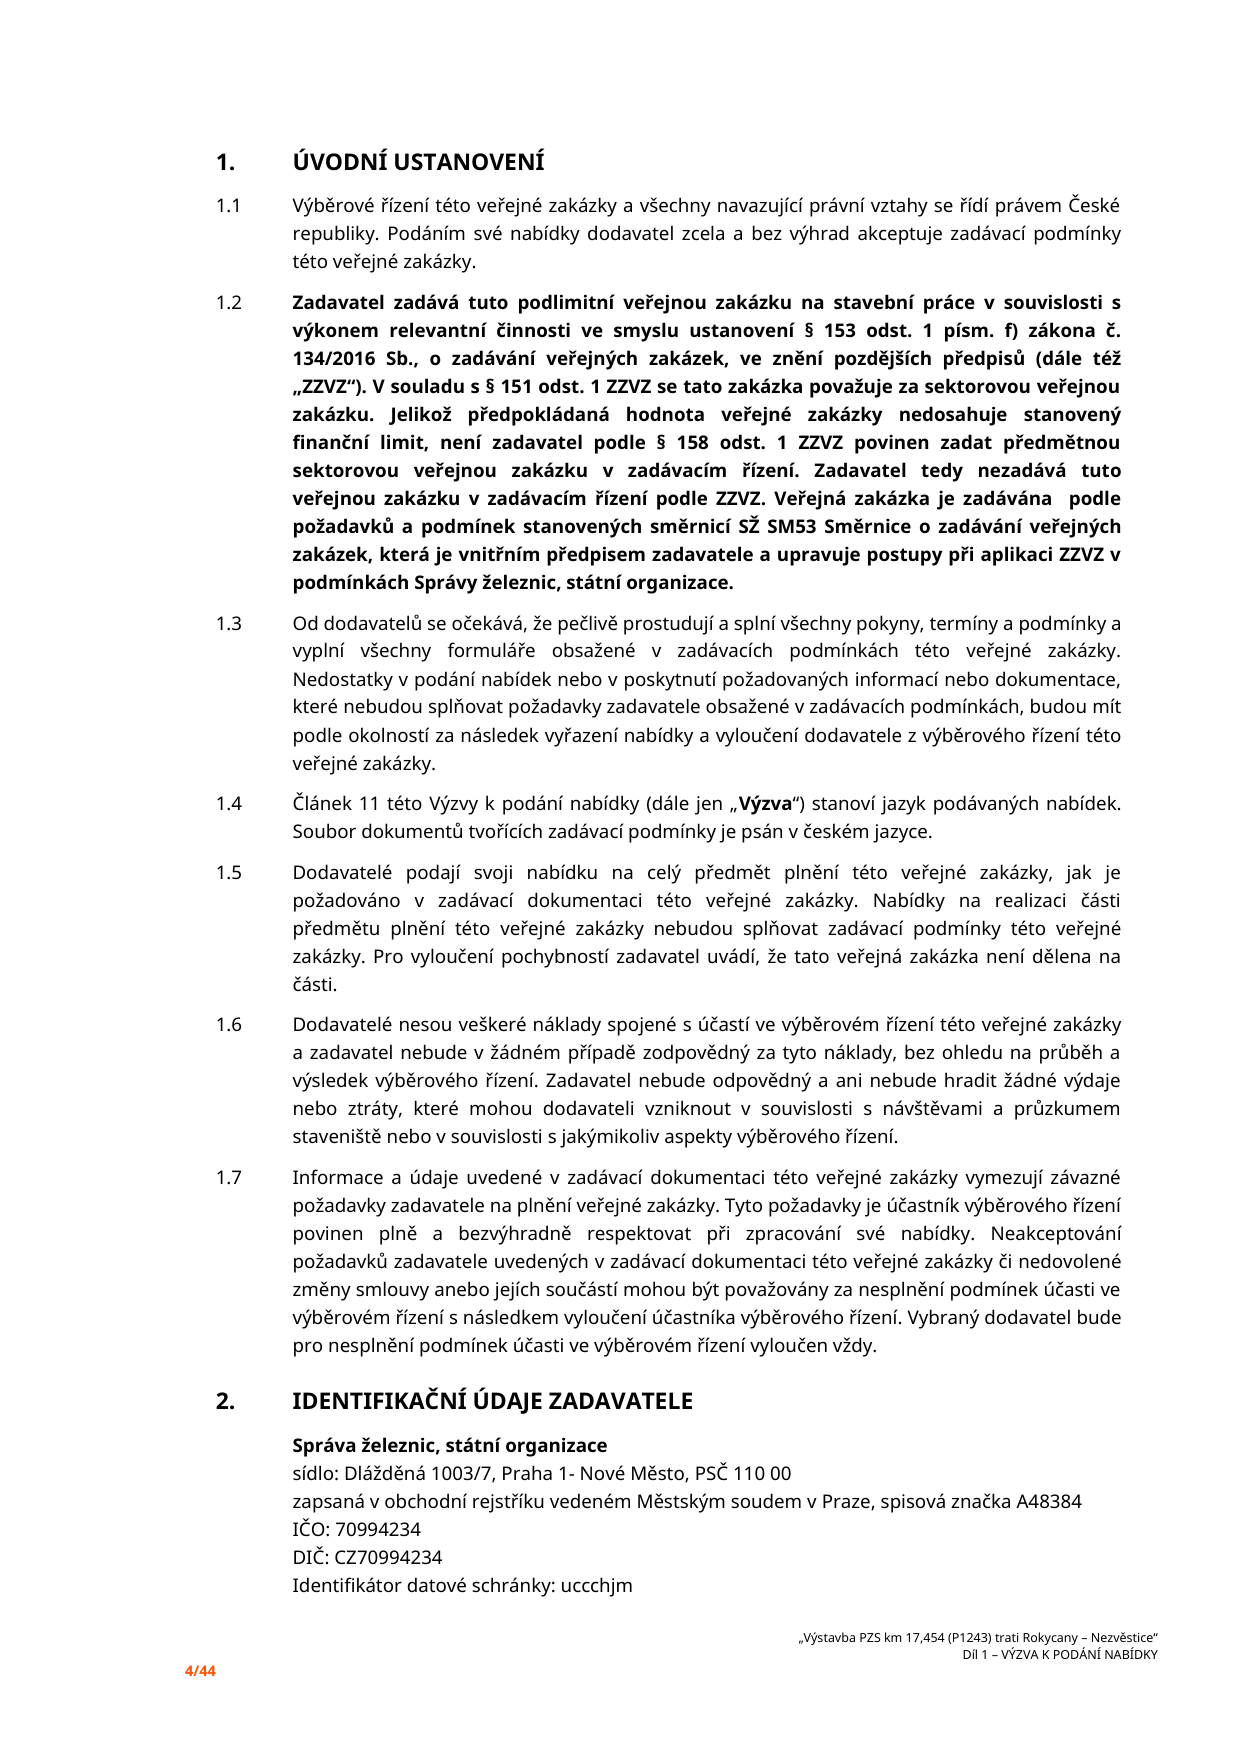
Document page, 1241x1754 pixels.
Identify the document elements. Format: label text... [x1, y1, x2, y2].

text IČO: 70994234 [292, 1516, 1122, 1542]
text Dodavatelé nesou veškeré náklady spojené s účastí ve výběrovém řízení této veřejné zakázky a zadavatel nebude v žádném případě zodpovědný za tyto náklady, bez ohledu na průběh a výsledek výběrového řízení. Zadavatel nebude odpovědný a ani nebude hradit žádné výdaje nebo ztráty, které mohou dodavateli vzniknout v souvislosti s návštěvami a průzkumem staveniště nebo v souvislosti s jakýmikoliv aspekty výběrového řízení. [216, 1012, 1122, 1149]
text Zadavatel zadává tuto podlimitní veřejnou zakázku na stavební práce v souvislosti s výkonem relevantní činnosti ve smyslu ustanovení § 153 odst. 1 písm. f) zákona č. 134/2016 Sb., o zadávání veřejných zakázek, ve znění pozdějších předpisů (dále též „ZZVZ“). V souladu s § 151 odst. 1 ZZVZ se tato zakázka považuje za sektorovou veřejnou zakázku. Jelikož předpokládaná hodnota veřejné zakázky nedosahuje stanovený finanční limit, není zadavatel podle § 158 odst. 1 ZZVZ povinen zadat předmětnou sektorovou veřejnou zakázku v zadávacím řízení. Zadavatel tedy nezadává tuto veřejnou zakázku v zadávacím řízení podle ZZVZ. Veřejná zakázka je zadávána podle požadavků a podmínek stanovených směrnicí SŽ SM53 Směrnice o zadávání veřejných zakázek, která je vnitřním předpisem zadavatele a upravuje postupy při aplikaci ZZVZ v podmínkách Správy železnic, státní organizace. [216, 289, 1122, 595]
text Správa železnic, státní organizace [292, 1432, 1122, 1458]
text IDENTIFIKAČNÍ ÚDAJE ZADAVATELE [216, 1385, 1122, 1417]
text Článek 11 této Výzvy k podání nabídky (dále jen „Výzva“) stanoví jazyk podávaných nabídek. Soubor dokumentů tvořících zadávací podmínky je psán v českém jazyce. [216, 790, 1122, 844]
text Od dodavatelů se očekává, že pečlivě prostudují a splní všechny pokyny, termíny a podmínky a vyplní všechny formuláře obsažené v zadávacích podmínkách této veřejné zakázky. Nedostatky v podání nabídek nebo v poskytnutí požadovaných informací nebo dokumentace, které nebudou splňovat požadavky zadavatele obsažené v zadávacích podmínkách, budou mít podle okolností za následek vyřazení nabídky a vyloučení dodavatele z výběrového řízení této veřejné zakázky. [216, 610, 1122, 775]
text sídlo: Dlážděná 1003/7, Praha 1- Nové Město, PSČ 110 00 [292, 1460, 1122, 1486]
text DIČ: CZ70994234 [292, 1544, 1122, 1570]
text Informace a údaje uvedené v zadávací dokumentaci této veřejné zakázky vymezují závazné požadavky zadavatele na plnění veřejné zakázky. Tyto požadavky je účastník výběrového řízení povinen plně a bezvýhradně respektovat při zpracování své nabídky. Neakceptování požadavků zadavatele uvedených v zadávací dokumentaci této veřejné zakázky či nedovolené změny smlouvy anebo jejích součástí mohou být považovány za nesplnění podmínek účasti ve výběrovém řízení s následkem vyloučení účastníka výběrového řízení. Vybraný dodavatel bude pro nesplnění podmínek účasti ve výběrovém řízení vyloučen vždy. [216, 1164, 1122, 1358]
text Výběrové řízení této veřejné zakázky a všechny navazující právní vztahy se řídí právem České republiky. Podáním své nabídky dodavatel zcela a bez výhrad akceptuje zadávací podmínky této veřejné zakázky. [216, 192, 1122, 274]
text zapsaná v obchodní rejstříku vedeném Městským soudem v Praze, spisová značka A48384 [292, 1488, 1122, 1514]
text ÚVODNÍ USTANOVENÍ [216, 146, 1122, 177]
text Identifikátor datové schránky: uccchjm [292, 1572, 1122, 1598]
text Dodavatelé podají svoji nabídku na celý předmět plnění této veřejné zakázky, jak je požadováno v zadávací dokumentaci této veřejné zakázky. Nabídky na realizaci části předmětu plnění této veřejné zakázky nebudou splňovat zadávací podmínky této veřejné zakázky. Pro vyloučení pochybností zadavatel uvádí, že tato veřejná zakázka není dělena na části. [216, 859, 1122, 997]
